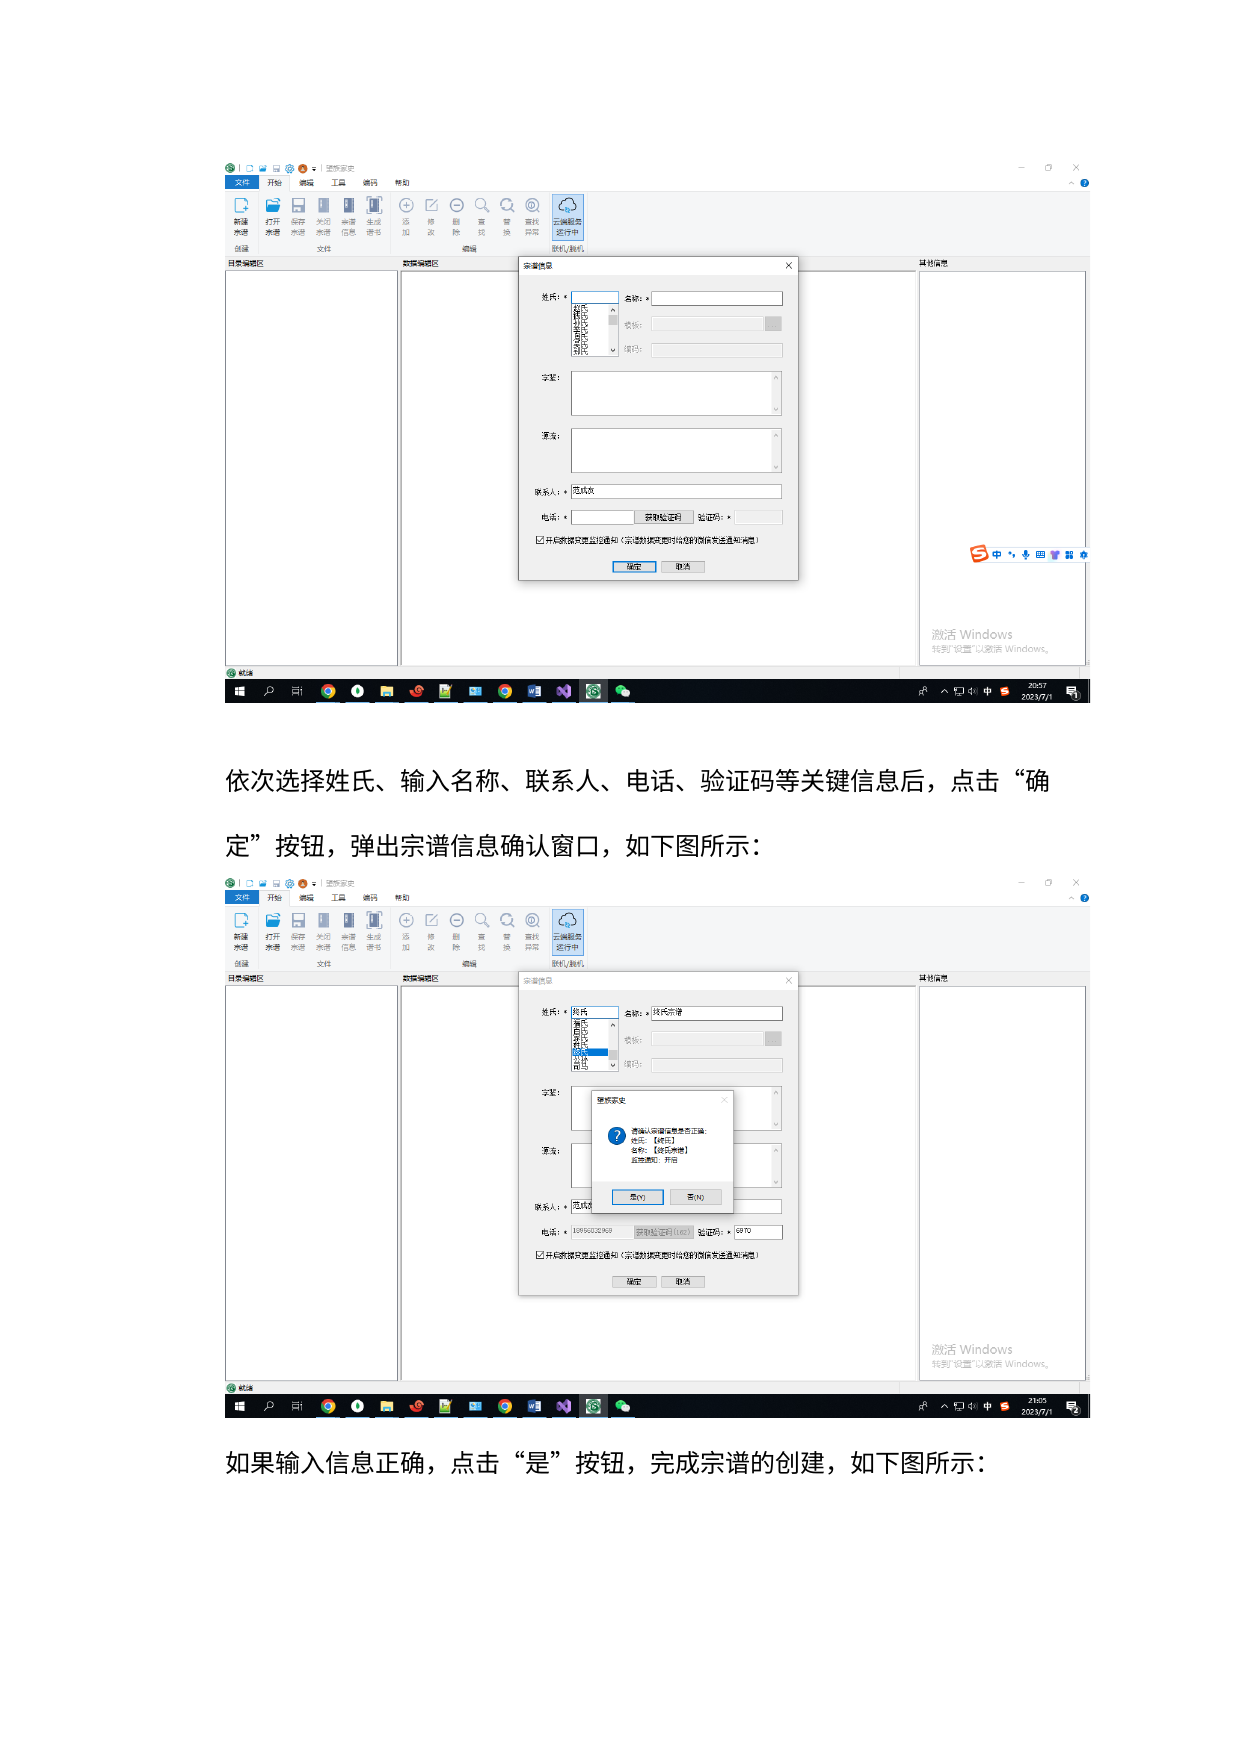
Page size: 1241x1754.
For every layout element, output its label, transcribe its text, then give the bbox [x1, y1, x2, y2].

list 如果输入信息正确，点击“是”按钮，完成宗谱的创建，如下图所示： [225, 1429, 1053, 1494]
picture [225, 162, 1091, 703]
picture [225, 877, 1091, 1418]
list 依次选择姓氏、输入名称、联系人、电话、验证码等关键信息后，点击“确定”按钮，弹出宗谱信息确认窗口，如下图所示： [225, 747, 1053, 877]
